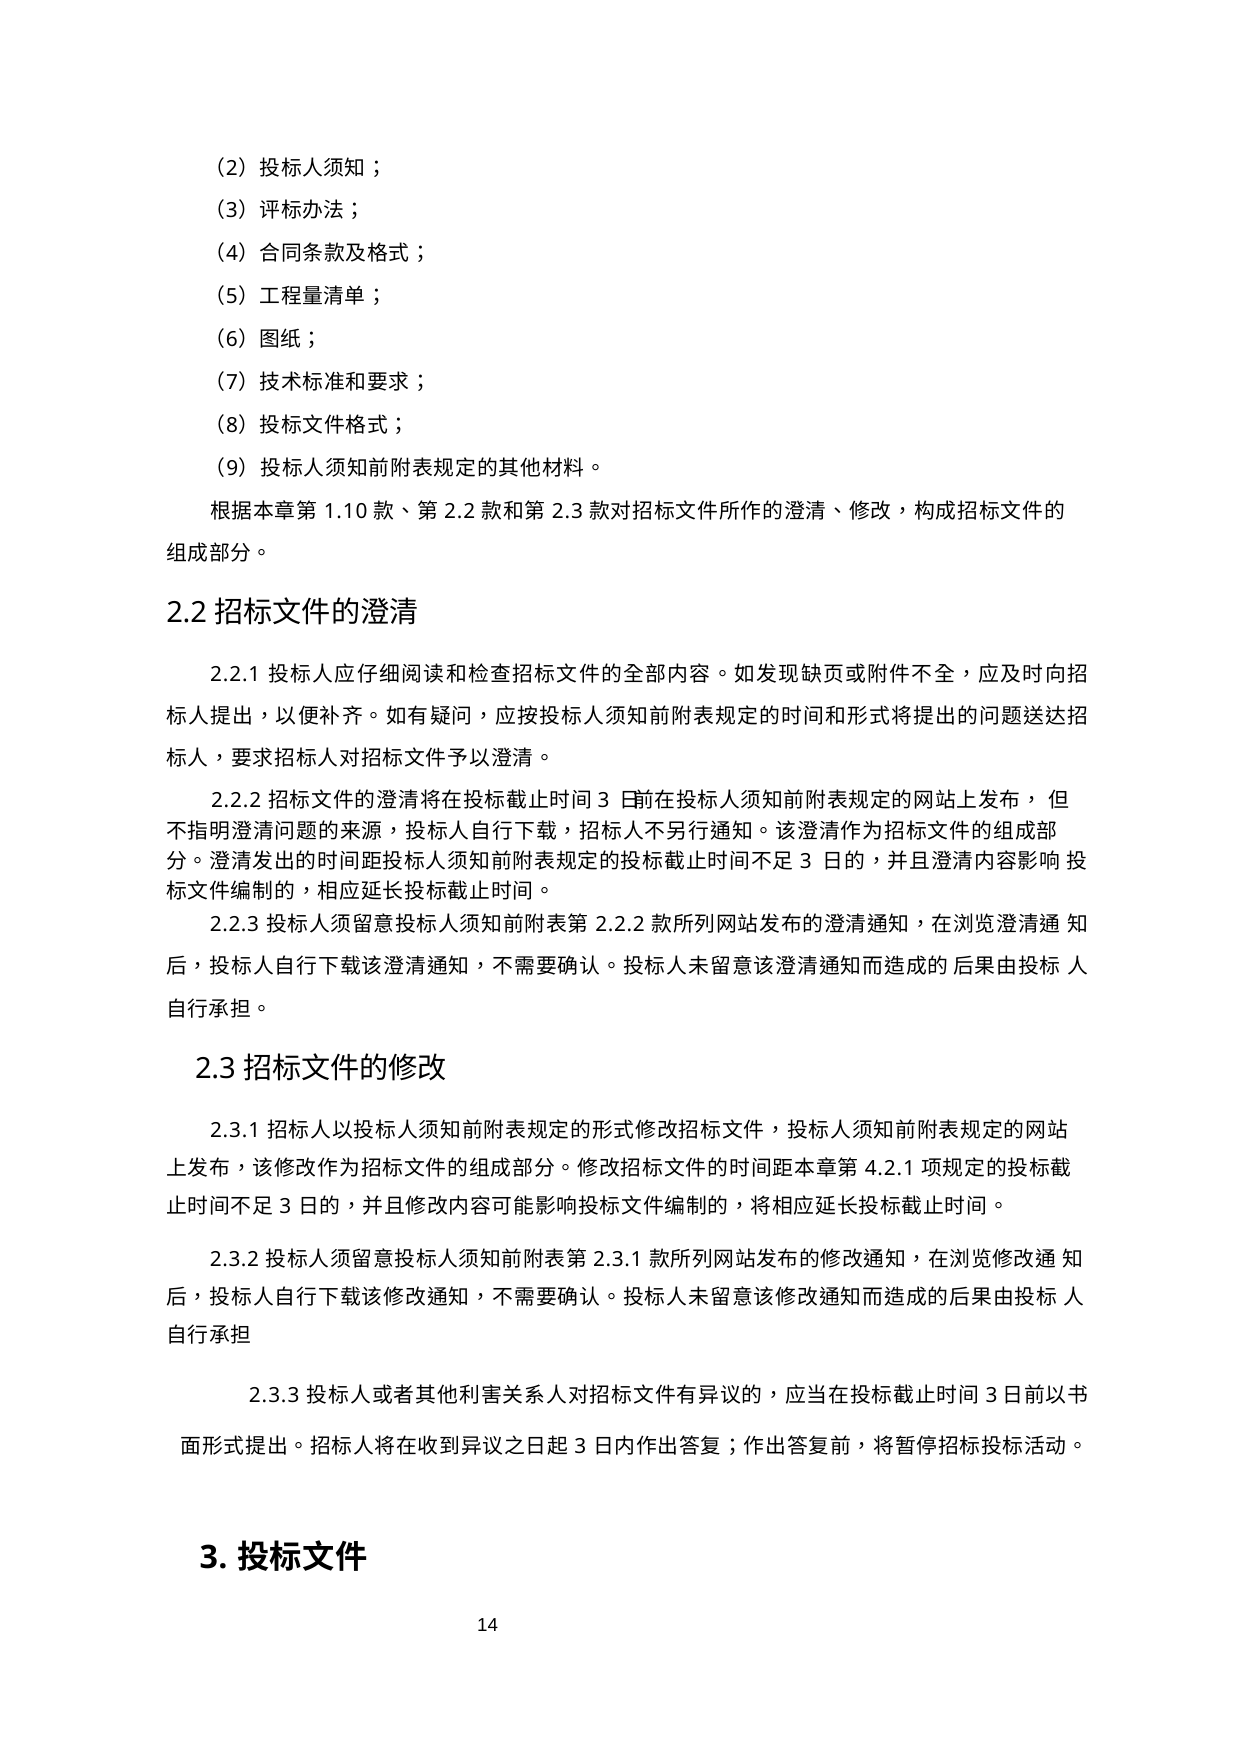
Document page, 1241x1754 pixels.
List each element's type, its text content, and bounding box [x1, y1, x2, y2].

text （6）图纸； [204, 325, 1088, 352]
text 2.3 招标文件的修改 [195, 1049, 1088, 1086]
text （4）合同条款及格式； [204, 239, 1088, 266]
text （3）评标办法； [204, 196, 1088, 223]
text 2.3.3 投标人或者其他利害关系人对招标文件有异议的，应当在投标截止时间 3日前以书 [166, 1381, 1088, 1408]
text 2.2.2 招标文件的澄清将在投标截止时间3 日前在投标人须知前附表规定的网站上发布， 但不指明澄清问题的来源，投标人自行下载，招标人不另行通知。该澄清作为招标文件的组成部分。澄清发出的时间距投标人须知前附表规定的投标截止时间不足 3 日的，并且澄清内容影响 投标文件编制的，相应延长投标截止时间。 [166, 786, 1088, 904]
text （2）投标人须知； [204, 153, 1088, 181]
text 3. 投标文件 [199, 1536, 1088, 1577]
text （8）投标文件格式； [204, 411, 1088, 438]
text 2.3.1 招标人以投标人须知前附表规定的形式修改招标文件，投标人须知前附表规定的网站 上发布，该修改作为招标文件的组成部分。修改招标文件的时间距本章第 4.2.1 项规定的投标截 止时间不足 3 日的，并且修改内容可能影响投标文件编制的，将相应延长投标截止时间。 [166, 1115, 1088, 1219]
text 面形式提出。招标人将在收到异议之日起 3 日内作出答复；作出答复前，将暂停招标投标活动。 [166, 1432, 1088, 1459]
text （5）工程量清单； [204, 282, 1088, 309]
text 2.2 招标文件的澄清 [166, 593, 1088, 630]
text （9）投标人须知前附表规定的其他材料。 [204, 454, 1088, 480]
text 2.2.3 投标人须留意投标人须知前附表第 2.2.2 款所列网站发布的澄清通知，在浏览澄清通 知后，投标人自行下载该澄清通知，不需要确认。投标人未留意该澄清通知而造成的后果由投标 人自行承担。 [166, 909, 1088, 1022]
text 根据本章第 1.10 款、第 2.2 款和第 2.3 款对招标文件所作的澄清、修改，构成招标文件的 组成部分。 [166, 496, 1088, 567]
text 2.2.1 投标人应仔细阅读和检查招标文件的全部内容。如发现缺页或附件不全，应及时向招 标人提出，以便补齐。如有疑问，应按投标人须知前附表规定的时间和形式将提出的问题送达招 标人，要求招标人对招标文件予以澄清。 [166, 659, 1088, 772]
text （7）技术标准和要求； [204, 368, 1088, 395]
text 2.3.2 投标人须留意投标人须知前附表第 2.3.1 款所列网站发布的修改通知，在浏览修改通 知后，投标人自行下载该修改通知，不需要确认。投标人未留意该修改通知而造成的后果由投标 人自行承担 [166, 1244, 1088, 1349]
